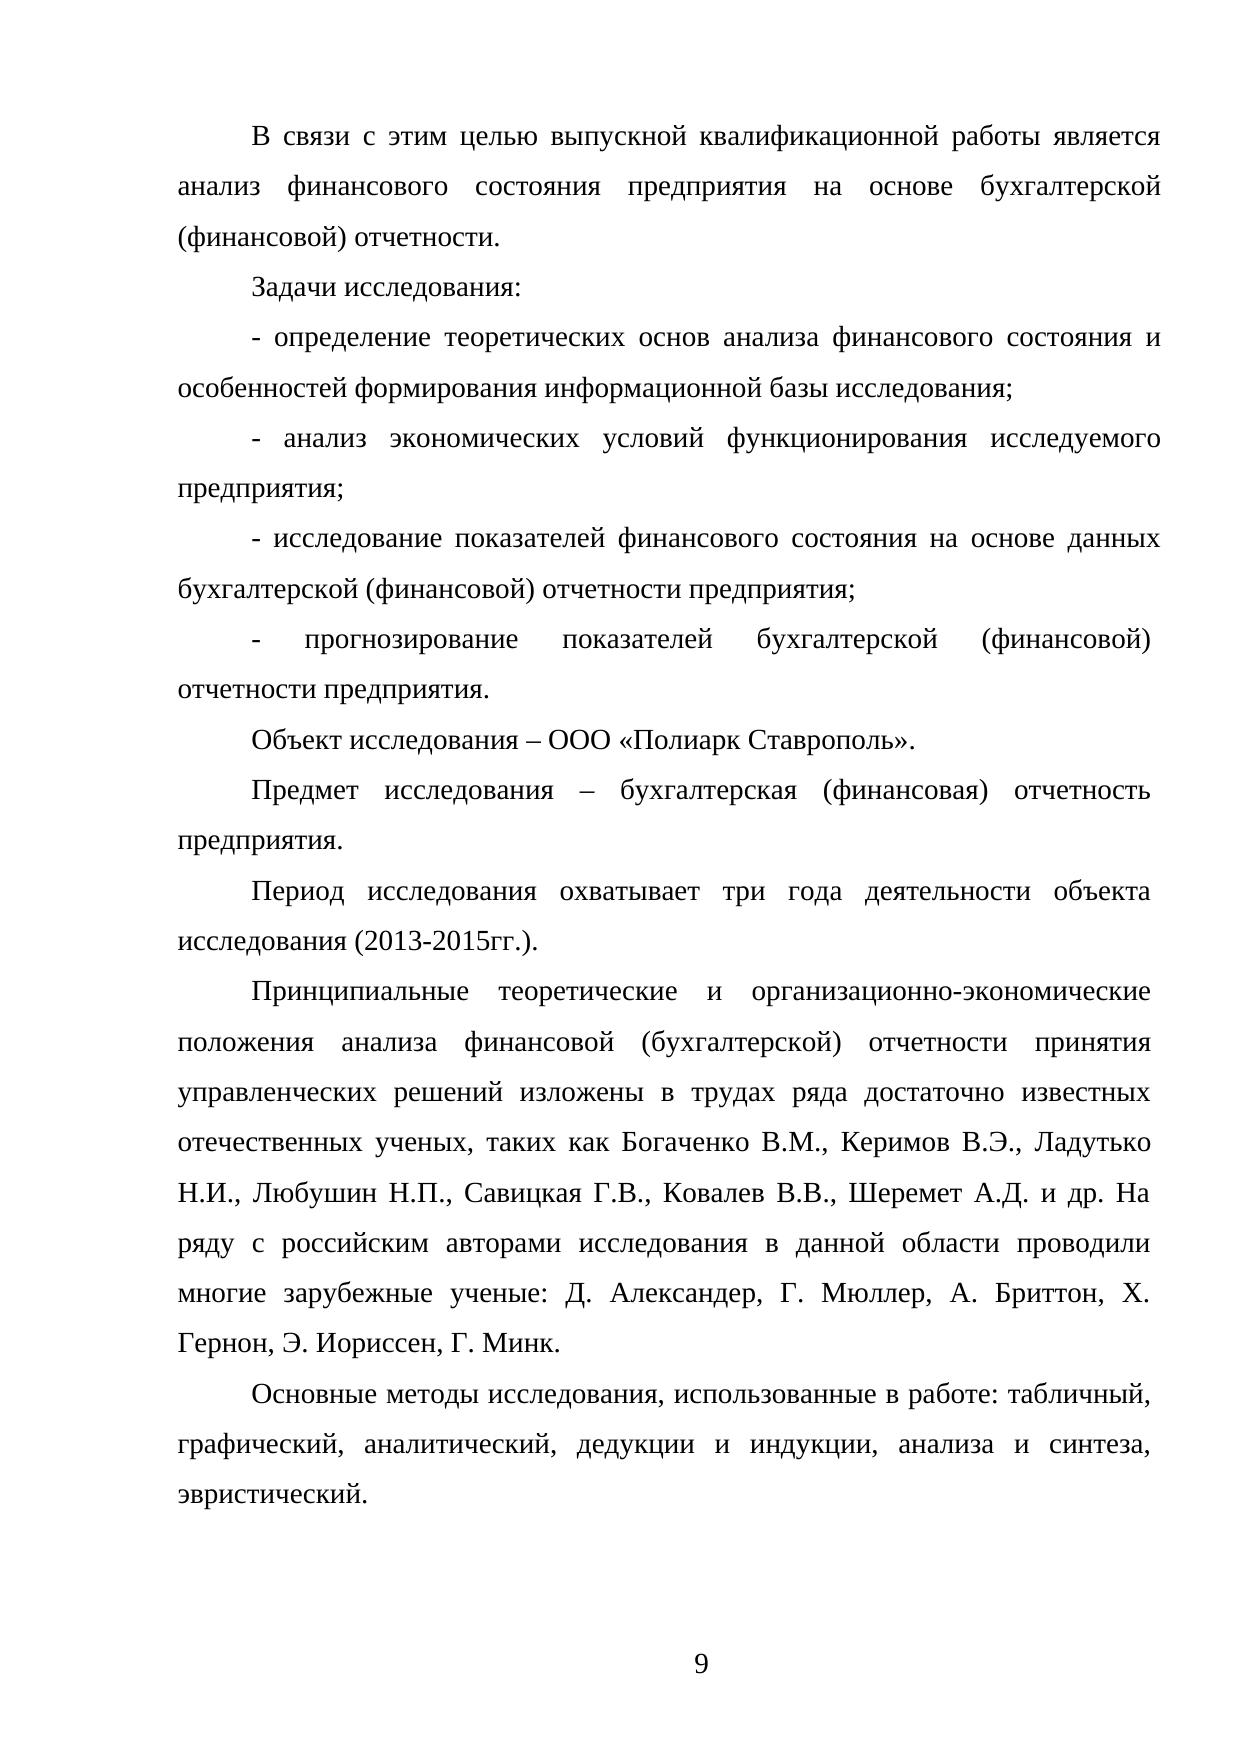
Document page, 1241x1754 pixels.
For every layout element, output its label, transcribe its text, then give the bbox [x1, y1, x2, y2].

text Период исследования охватывает три года деятельности объекта исследования (2013-2015гг.). [177, 873, 1152, 957]
text - анализ экономических условий функционирования исследуемого предприятия; [177, 420, 1162, 504]
text Основные методы исследования, использованные в работе: табличный, графический, аналитический, дедукции и индукции, анализа и синтеза, эвристический. [177, 1376, 1152, 1510]
text - исследование показателей финансового состояния на основе данных бухгалтерской (финансовой) отчетности предприятия; [177, 521, 1162, 604]
text Объект исследования – ООО «Полиарк Ставрополь». [177, 722, 1152, 755]
text - прогнозирование показателей бухгалтерской (финансовой) отчетности предприятия. [177, 621, 1152, 705]
text В связи с этим целью выпускной квалификационной работы является анализ финансового состояния предприятия на основе бухгалтерской (финансовой) отчетности. [177, 118, 1162, 252]
text Принципиальные теоретические и организационно-экономические положения анализа финансовой (бухгалтерской) отчетности принятия управленческих решений изложены в трудах ряда достаточно известных отечественных ученых, таких как Богаченко В.М., Керимов В.Э., Ладутько Н.И., Любушин Н.П., Савицкая Г.В., Ковалев В.В., Шеремет А.Д. и др. На ряду с российским авторами исследования в данной области проводили многие зарубежные ученые: Д. Александер, Г. Мюллер, А. Бриттон, Х. Гернон, Э. Иориссен, Г. Минк. [177, 973, 1152, 1359]
text - определение теоретических основ анализа финансового состояния и особенностей формирования информационной базы исследования; [177, 319, 1162, 403]
text Предмет исследования – бухгалтерская (финансовая) отчетность предприятия. [177, 772, 1152, 856]
text Задачи исследования: [177, 269, 1162, 303]
